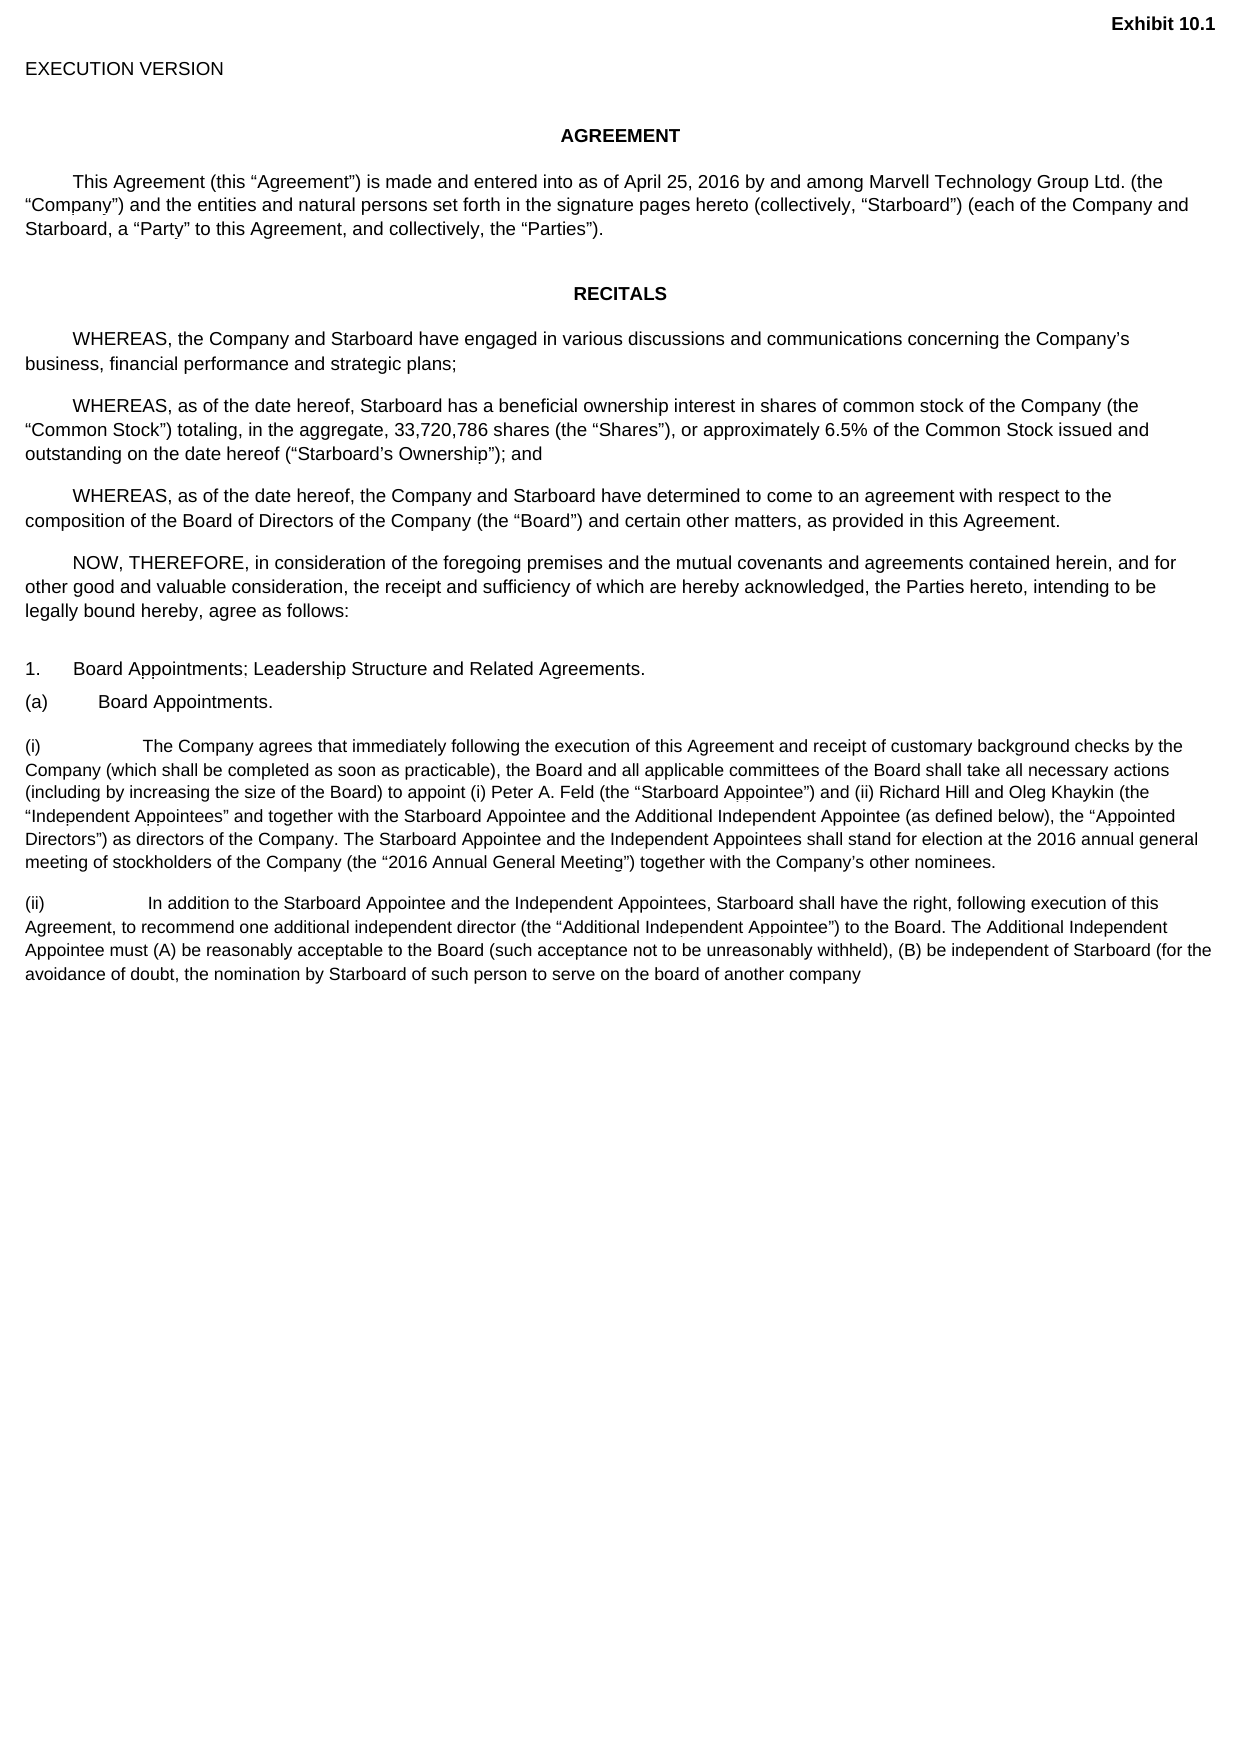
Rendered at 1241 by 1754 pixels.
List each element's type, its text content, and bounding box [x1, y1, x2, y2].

text AGREEMENT [25, 125, 1215, 147]
text RECITALS [25, 282, 1215, 304]
list The Company agrees that immediately following the execution of this Agreement and receipt of customary background checks by the Company (which shall be completed as soon as practicable), the Board and all applicable committees of the Board shall take all necessary actions (including by increasing the size of the Board) to appoint (i) Peter A. Feld (the “Starboard Appointee”) and (ii) Richard Hill and Oleg Khaykin (the “Independent Appointees” and together with the Starboard Appointee and the Additional Independent Appointee (as defined below), the “Appointed Directors”) as directors of the Company. The Starboard Appointee and the Independent Appointees shall stand for election at the 2016 annual general meeting of stockholders of the Company (the “2016 Annual General Meeting”) together with the Company’s other nominees. [25, 736, 1215, 872]
text NOW, THEREFORE, in consideration of the foregoing premises and the mutual covenants and agreements contained herein, and for other good and valuable consideration, the receipt and sufficiency of which are hereby acknowledged, the Parties hereto, intending to be legally bound hereby, agree as follows: [25, 552, 1188, 621]
text WHEREAS, as of the date hereof, Starboard has a beneficial ownership interest in shares of common stock of the Company (the “Common Stock”) totaling, in the aggregate, 33,720,786 shares (the “Shares”), or approximately 6.5% of the Common Stock issued and outstanding on the date hereof (“Starboard’s Ownership”); and [25, 395, 1182, 464]
list In addition to the Starboard Appointee and the Independent Appointees, Starboard shall have the right, following execution of this Agreement, to recommend one additional independent director (the “Additional Independent Appointee”) to the Board. The Additional Independent Appointee must (A) be reasonably acceptable to the Board (such acceptance not to be unreasonably withheld), (B) be independent of Starboard (for the avoidance of doubt, the nomination by Starboard of such person to serve on the board of another company [25, 893, 1215, 984]
text Exhibit 10.1 [25, 13, 1215, 34]
list Board Appointments. [25, 691, 1215, 713]
list Board Appointments; Leadership Structure and Related Agreements. [25, 657, 1215, 679]
text WHEREAS, as of the date hereof, the Company and Starboard have determined to come to an agreement with respect to the composition of the Board of Directors of the Company (the “Board”) and certain other matters, as provided in this Agreement. [25, 485, 1203, 531]
text EXECUTION VERSION [25, 58, 1215, 79]
text This Agreement (this “Agreement”) is made and entered into as of April 25, 2016 by and among Marvell Technology Group Ltd. (the “Company”) and the entities and natural persons set forth in the signature pages hereto (collectively, “Starboard”) (each of the Company and Starboard, a “Party” to this Agreement, and collectively, the “Parties”). [25, 171, 1209, 239]
text WHEREAS, the Company and Starboard have engaged in various discussions and communications concerning the Company’s business, financial performance and strategic plans; [25, 328, 1169, 374]
